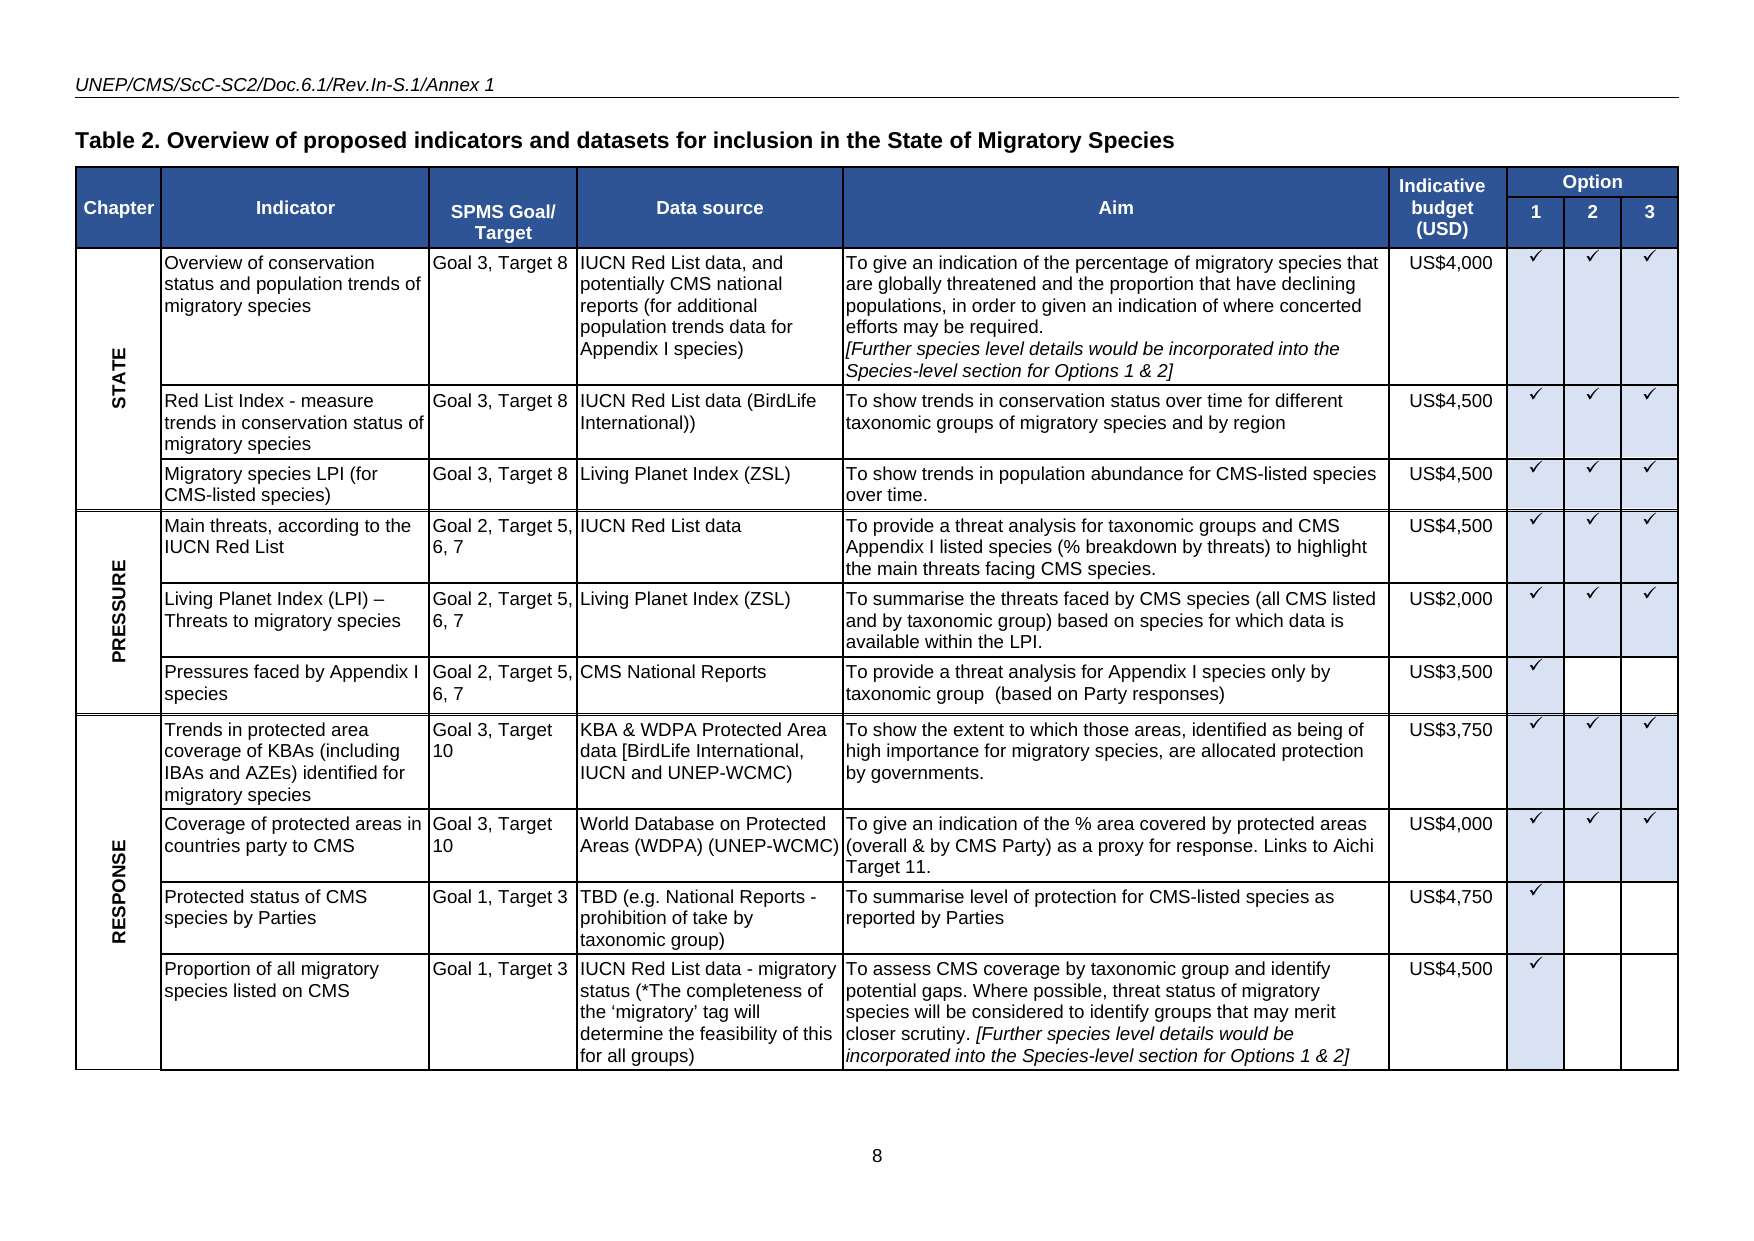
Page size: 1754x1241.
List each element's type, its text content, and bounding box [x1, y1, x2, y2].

table_cell [1508, 955, 1563, 1069]
table_cell Goal 3, Target 8 [430, 460, 576, 508]
table_cell Goal 3, Target 8 [430, 386, 576, 457]
table_cell [1508, 460, 1563, 508]
table_cell US$4,500 [1390, 386, 1506, 457]
table_cell Living Planet Index (ZSL) [578, 584, 842, 656]
table_cell 1 [1508, 198, 1563, 247]
table_cell Living Planet Index (ZSL) [578, 460, 842, 508]
table_cell Response [77, 716, 160, 1069]
table_cell Overview of conservation status and population trends of migratory species [162, 249, 428, 384]
table_cell [1622, 512, 1677, 582]
table_cell [1622, 658, 1677, 713]
table_cell To provide a threat analysis for taxonomic groups and CMS Appendix I listed species (% breakdown by threats) to highlight the main threats facing CMS species. [844, 512, 1388, 582]
table_cell [1565, 955, 1620, 1069]
table_cell IUCN Red List data - migratory status (*The completeness of the ‘migratory’ tag will determine the feasibility of this for all groups) [578, 955, 842, 1069]
table_cell Pressures faced by Appendix I species [162, 658, 428, 713]
table_cell US$4,500 [1390, 512, 1506, 582]
table_cell US$3,500 [1390, 658, 1506, 713]
table_cell KBA & WDPA Protected Area data [BirdLife International, IUCN and UNEP-WCMC) [578, 716, 842, 808]
table_cell Goal 2, Target 5, 6, 7 [430, 658, 576, 713]
table_cell [1565, 249, 1620, 384]
table_cell [1622, 249, 1677, 384]
table_header Aim [844, 168, 1388, 247]
table_cell Living Planet Index (LPI) – Threats to migratory species [162, 584, 428, 656]
table_cell [1565, 658, 1620, 713]
table_cell US$4,750 [1390, 883, 1506, 953]
table_cell US$4,500 [1390, 460, 1506, 508]
table_cell [1622, 460, 1677, 508]
table_cell To assess CMS coverage by taxonomic group and identify potential gaps. Where possible, threat status of migratory species will be considered to identify groups that may merit closer scrutiny. [Further species level details would be incorporated into the Species-level section for Options 1 & 2] [844, 955, 1388, 1069]
table_cell [1622, 955, 1677, 1069]
table_cell Main threats, according to the IUCN Red List [162, 512, 428, 582]
table_cell Goal 3, Target 8 [430, 249, 576, 384]
table_cell Proportion of all migratory species listed on CMS [162, 955, 428, 1069]
table_cell [1508, 512, 1563, 582]
table_cell [1622, 810, 1677, 881]
table_cell Goal 1, Target 3 [430, 955, 576, 1069]
table_cell [1508, 716, 1563, 808]
table_cell To provide a threat analysis for Appendix I species only by taxonomic group (based on Party responses) [844, 658, 1388, 713]
table_cell [1508, 249, 1563, 384]
table_cell US$2,000 [1390, 584, 1506, 656]
table_cell [1565, 512, 1620, 582]
table_cell CMS National Reports [578, 658, 842, 713]
table_cell 3 [1622, 198, 1677, 247]
table_cell US$3,750 [1390, 716, 1506, 808]
table_cell IUCN Red List data, and potentially CMS national reports (for additional population trends data for Appendix I species) [578, 249, 842, 384]
table_header Option [1508, 168, 1677, 196]
table_cell To give an indication of the % area covered by protected areas (overall & by CMS Party) as a proxy for response. Links to Aichi Target 11. [844, 810, 1388, 881]
table_cell To summarise level of protection for CMS-listed species as reported by Parties [844, 883, 1388, 953]
table_cell Goal 3, Target 10 [430, 810, 576, 881]
table_cell [1565, 883, 1620, 953]
table_cell 2 [1565, 198, 1620, 247]
table_cell US$4,500 [1390, 955, 1506, 1069]
table_cell To summarise the threats faced by CMS species (all CMS listed and by taxonomic group) based on species for which data is available within the LPI. [844, 584, 1388, 656]
table_cell IUCN Red List data (BirdLife International)) [578, 386, 842, 457]
table_cell IUCN Red List data [578, 512, 842, 582]
table_cell [1508, 883, 1563, 953]
table_cell [1508, 584, 1563, 656]
text Table 2. Overview of proposed indicators and datasets for inclusion in the State of Migratory Species [75, 127, 1679, 153]
table_cell [1622, 584, 1677, 656]
table_cell StatE [77, 249, 160, 508]
table_cell Goal 2, Target 5, 6, 7 [430, 512, 576, 582]
table_header Chapter [77, 168, 160, 247]
table_cell Red List Index - measure trends in conservation status of migratory species [162, 386, 428, 457]
table_cell Goal 1, Target 3 [430, 883, 576, 953]
table_cell Coverage of protected areas in countries party to CMS [162, 810, 428, 881]
table_cell To show the extent to which those areas, identified as being of high importance for migratory species, are allocated protection by governments. [844, 716, 1388, 808]
table_cell Migratory species LPI (for CMS-listed species) [162, 460, 428, 508]
table_cell [1622, 386, 1677, 457]
table_cell Trends in protected area coverage of KBAs (including IBAs and AZEs) identified for migratory species [162, 716, 428, 808]
table_cell SPMS Goal/ Target [430, 196, 576, 247]
table_cell [1565, 386, 1620, 457]
table_cell [1565, 716, 1620, 808]
table_cell To show trends in population abundance for CMS-listed species over time. [844, 460, 1388, 508]
table_cell [1508, 810, 1563, 881]
table_cell US$4,000 [1390, 810, 1506, 881]
table_cell [1508, 658, 1563, 713]
table_cell US$4,000 [1390, 249, 1506, 384]
table_cell Goal 2, Target 5, 6, 7 [430, 584, 576, 656]
table_header Indicative budget (USD) [1390, 168, 1506, 247]
table_cell TBD (e.g. National Reports - prohibition of take by taxonomic group) [578, 883, 842, 953]
table_cell [1565, 584, 1620, 656]
table_cell Protected status of CMS species by Parties [162, 883, 428, 953]
table_header Data source [578, 168, 842, 247]
table_cell World Database on Protected Areas (WDPA) (UNEP-WCMC) [578, 810, 842, 881]
table_header [430, 168, 576, 196]
table_header Indicator [162, 168, 428, 247]
table_cell [1565, 460, 1620, 508]
table_cell Goal 3, Target 10 [430, 716, 576, 808]
table_cell [1622, 716, 1677, 808]
table_cell To give an indication of the percentage of migratory species that are globally threatened and the proportion that have declining populations, in order to given an indication of where concerted efforts may be required. [Further species level details would be incorporated into the Species-level section for Options 1 & 2] [844, 249, 1388, 384]
table_cell To show trends in conservation status over time for different taxonomic groups of migratory species and by region [844, 386, 1388, 457]
table_cell Pressure [77, 512, 160, 713]
table_cell [1622, 883, 1677, 953]
table_cell [1565, 810, 1620, 881]
table_cell [1508, 386, 1563, 457]
